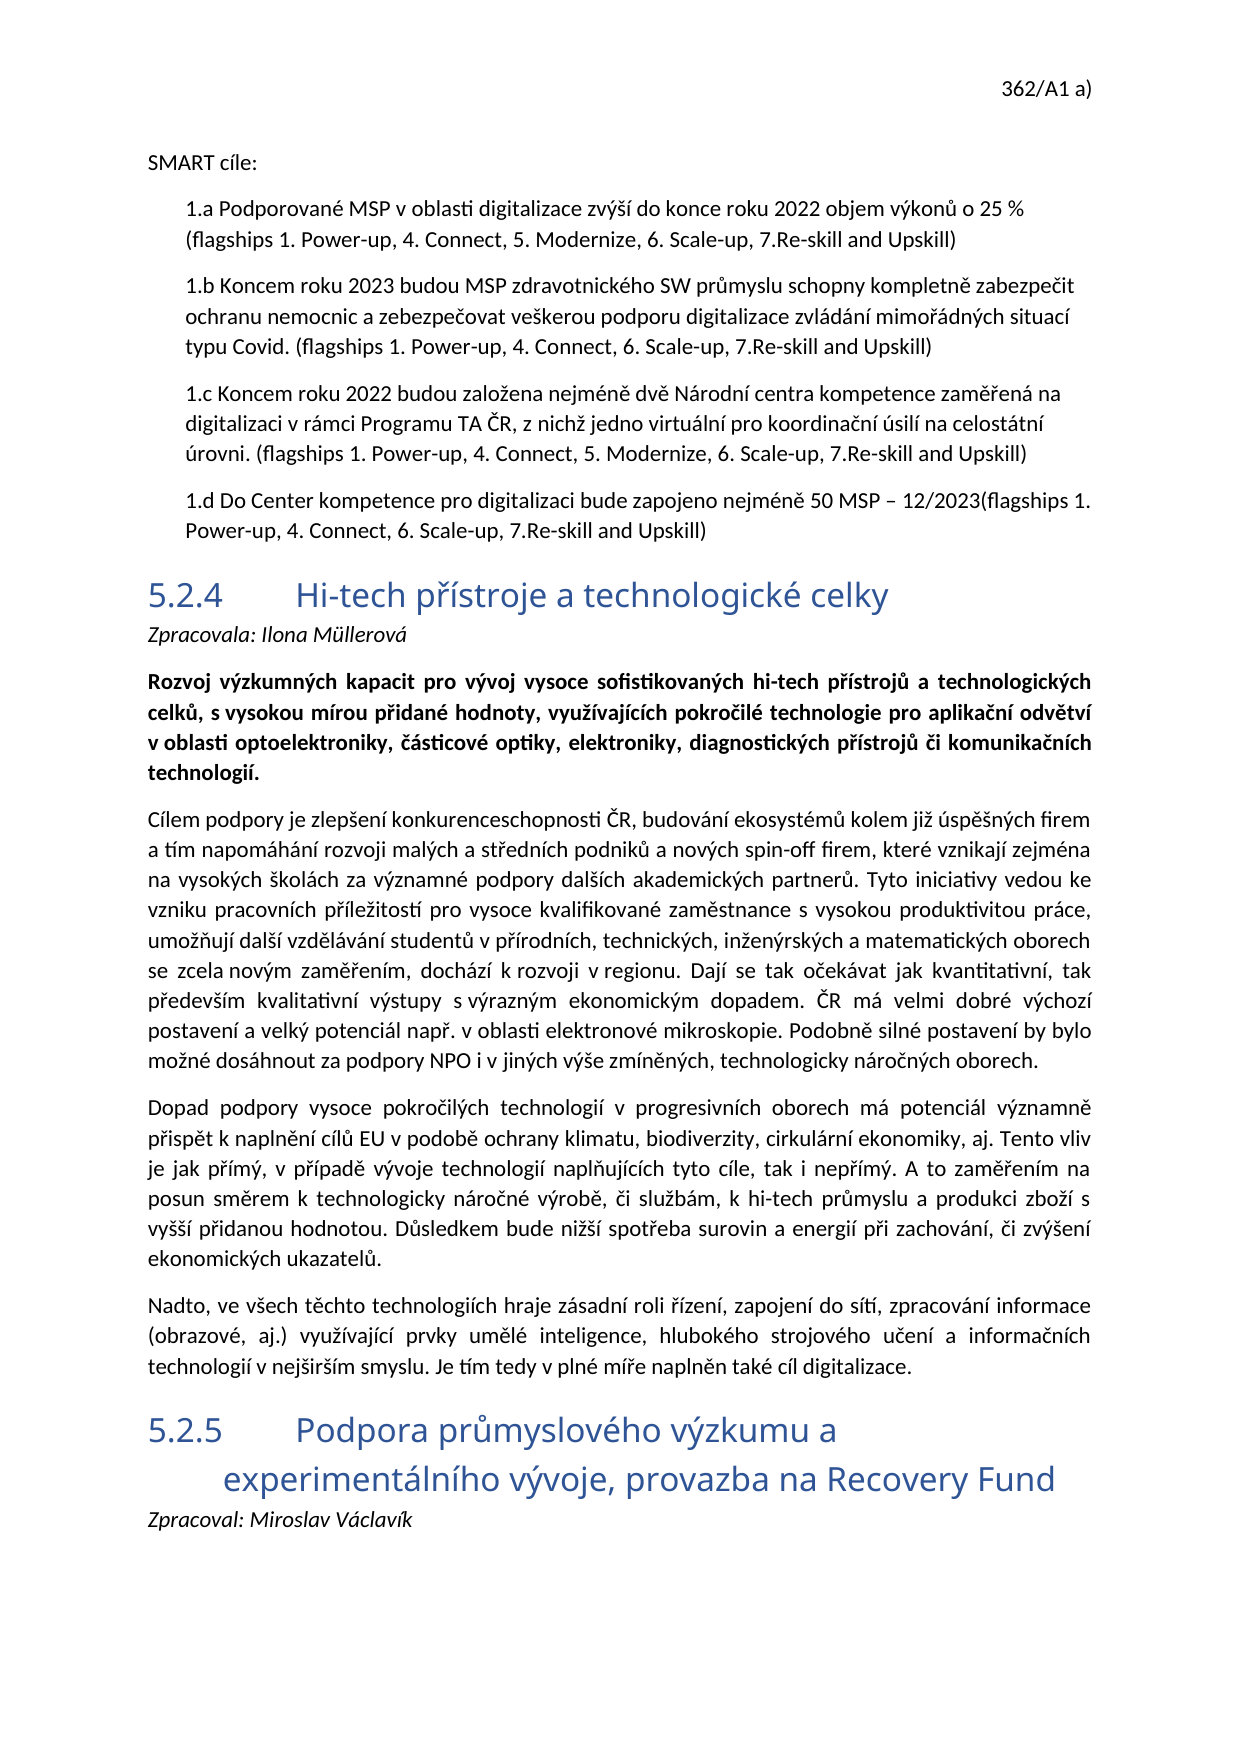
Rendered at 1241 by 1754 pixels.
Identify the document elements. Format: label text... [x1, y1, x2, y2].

text 1.d Do Center kompetence pro digitalizaci bude zapojeno nejméně 50 MSP – 12/2023(flagships 1. Power-up, 4. Connect, 6. Scale-up, 7.Re-skill and Upskill) [185, 486, 1093, 544]
subtitle Hi-tech přístroje a technologické celky [148, 572, 1093, 617]
text SMART cíle: [148, 148, 1093, 176]
text Zpracovala: Ilona Müllerová [148, 621, 1093, 648]
text Nadto, ve všech těchto technologiích hraje zásadní roli řízení, zapojení do sítí, zpracování informace (obrazové, aj.) využívající prvky umělé inteligence, hlubokého strojového učení a informačních technologií v nejširším smyslu. Je tím tedy v plné míře naplněn také cíl digitalizace. [148, 1291, 1093, 1380]
text Cílem podpory je zlepšení konkurenceschopnosti ČR, budování ekosystémů kolem již úspěšných firem a tím napomáhání rozvoji malých a středních podniků a nových spin-off firem, které vznikají zejména na vysokých školách za významné podpory dalších akademických partnerů. Tyto iniciativy vedou ke vzniku pracovních příležitostí pro vysoce kvalifikované zaměstnance s vysokou produktivitou práce, umožňují další vzdělávání studentů v přírodních, technických, inženýrských a matematických oborech se zcela novým zaměřením, dochází k rozvoji v regionu. Dají se tak očekávat jak kvantitativní, tak především kvalitativní výstupy s výrazným ekonomickým dopadem. ČR má velmi dobré výchozí postavení a velký potenciál např. v oblasti elektronové mikroskopie. Podobně silné postavení by bylo možné dosáhnout za podpory NPO i v jiných výše zmíněných, technologicky náročných oborech. [148, 805, 1093, 1074]
text 1.a Podporované MSP v oblasti digitalizace zvýší do konce roku 2022 objem výkonů o 25 % (flagships 1. Power-up, 4. Connect, 5. Modernize, 6. Scale-up, 7.Re-skill and Upskill) [185, 194, 1093, 253]
text Rozvoj výzkumných kapacit pro vývoj vysoce sofistikovaných hi-tech přístrojů a technologických celků, s vysokou mírou přidané hodnoty, využívajících pokročilé technologie pro aplikační odvětví v oblasti optoelektroniky, částicové optiky, elektroniky, diagnostických přístrojů či komunikačních technologií. [148, 667, 1093, 786]
subtitle Podpora průmyslového výzkumu a experimentálního vývoje, provazba na Recovery Fund [148, 1407, 1093, 1501]
text 1.b Koncem roku 2023 budou MSP zdravotnického SW průmyslu schopny kompletně zabezpečit ochranu nemocnic a zebezpečovat veškerou podporu digitalizace zvládání mimořádných situací typu Covid. (flagships 1. Power-up, 4. Connect, 6. Scale-up, 7.Re-skill and Upskill) [185, 272, 1093, 360]
text Dopad podpory vysoce pokročilých technologií v progresivních oborech má potenciál významně přispět k naplnění cílů EU v podobě ochrany klimatu, biodiverzity, cirkulární ekonomiky, aj. Tento vliv je jak přímý, v případě vývoje technologií naplňujících tyto cíle, tak i nepřímý. A to zaměřením na posun směrem k technologicky náročné výrobě, či službám, k hi-tech průmyslu a produkci zboží s vyšší přidanou hodnotou. Důsledkem bude nižší spotřeba surovin a energií při zachování, či zvýšení ekonomických ukazatelů. [148, 1093, 1093, 1272]
text Zpracoval: Miroslav Václavík [148, 1505, 1093, 1533]
text 1.c Koncem roku 2022 budou založena nejméně dvě Národní centra kompetence zaměřená na digitalizaci v rámci Programu TA ČR, z nichž jedno virtuální pro koordinační úsilí na celostátní úrovni. (flagships 1. Power-up, 4. Connect, 5. Modernize, 6. Scale-up, 7.Re-skill and Upskill) [185, 379, 1093, 467]
